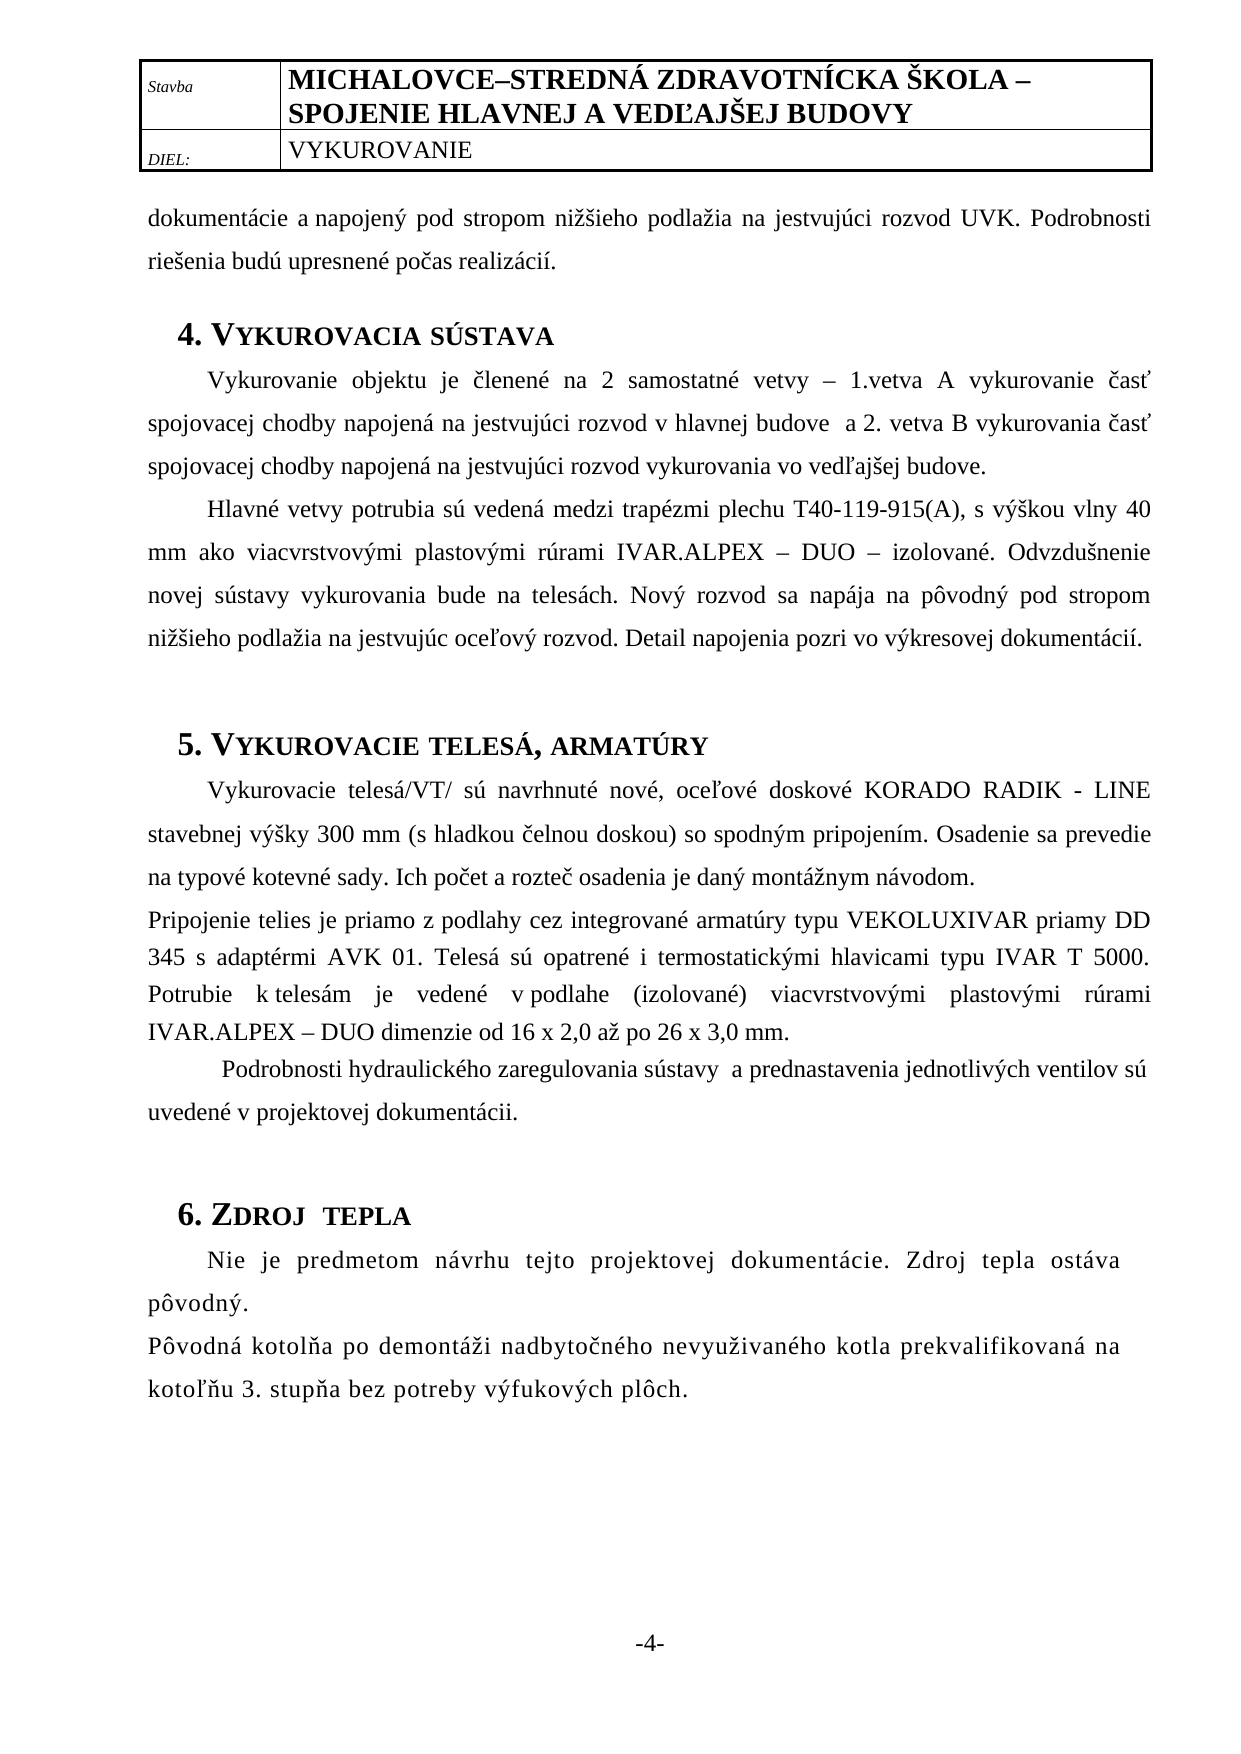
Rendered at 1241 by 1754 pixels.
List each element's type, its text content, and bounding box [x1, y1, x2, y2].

subtitle Zdroj tepla [177, 1194, 1152, 1232]
text Pripojenie telies je priamo z podlahy cez integrované armatúry typu VEKOLUXIVAR priamy DD 345 s adaptérmi AVK 01. Telesá sú opatrené i termostatickými hlavicami typu IVAR T 5000. Potrubie k telesám je vedené v podlahe (izolované) viacvrstvovými plastovými rúrami IVAR.ALPEX – DUO dimenzie od 16 x 2,0 až po 26 x 3,0 mm. [148, 905, 1152, 1046]
text Vykurovanie objektu je členené na 2 samostatné vetvy – 1.vetva A vykurovanie časť spojovacej chodby napojená na jestvujúci rozvod v hlavnej budove a 2. vetva B vykurovania časť spojovacej chodby napojená na jestvujúci rozvod vykurovania vo vedľajšej budove. [148, 365, 1152, 480]
text Pôvodná kotolňa po demontáži nadbytočného nevyuživaného kotla prekvalifikovaná na kotoľňu 3. stupňa bez potreby výfukových plôch. [148, 1331, 1122, 1403]
subtitle Vykurovacia sústava [177, 314, 1152, 352]
subtitle Vykurovacie telesá, armatúry [177, 725, 1152, 763]
text Vykurovacie telesá/VT/ sú navrhnuté nové, oceľové doskové KORADO RADIK - LINE stavebnej výšky 300 mm (s hladkou čelnou doskou) so spodným pripojením. Osadenie sa prevedie na typové kotevné sady. Ich počet a rozteč osadenia je daný montážnym návodom. [148, 776, 1152, 891]
text Podrobnosti hydraulického zaregulovania sústavy a prednastavenia jednotlivých ventilov sú uvedené v projektovej dokumentácii. [148, 1054, 1152, 1126]
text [148, 203, 1152, 274]
text Hlavné vetvy potrubia sú vedená medzi trapézmi plechu T40-119-915(A), s výškou vlny 40 mm ako viacvrstvovými plastovými rúrami IVAR.ALPEX – DUO – izolované. Odvzdušnenie novej sústavy vykurovania bude na telesách. Nový rozvod sa napája na pôvodný pod stropom nižšieho podlažia na jestvujúc oceľový rozvod. Detail napojenia pozri vo výkresovej dokumentácií. [148, 494, 1152, 652]
text Nie je predmetom návrhu tejto projektovej dokumentácie. Zdroj tepla ostáva pôvodný. [148, 1245, 1122, 1317]
